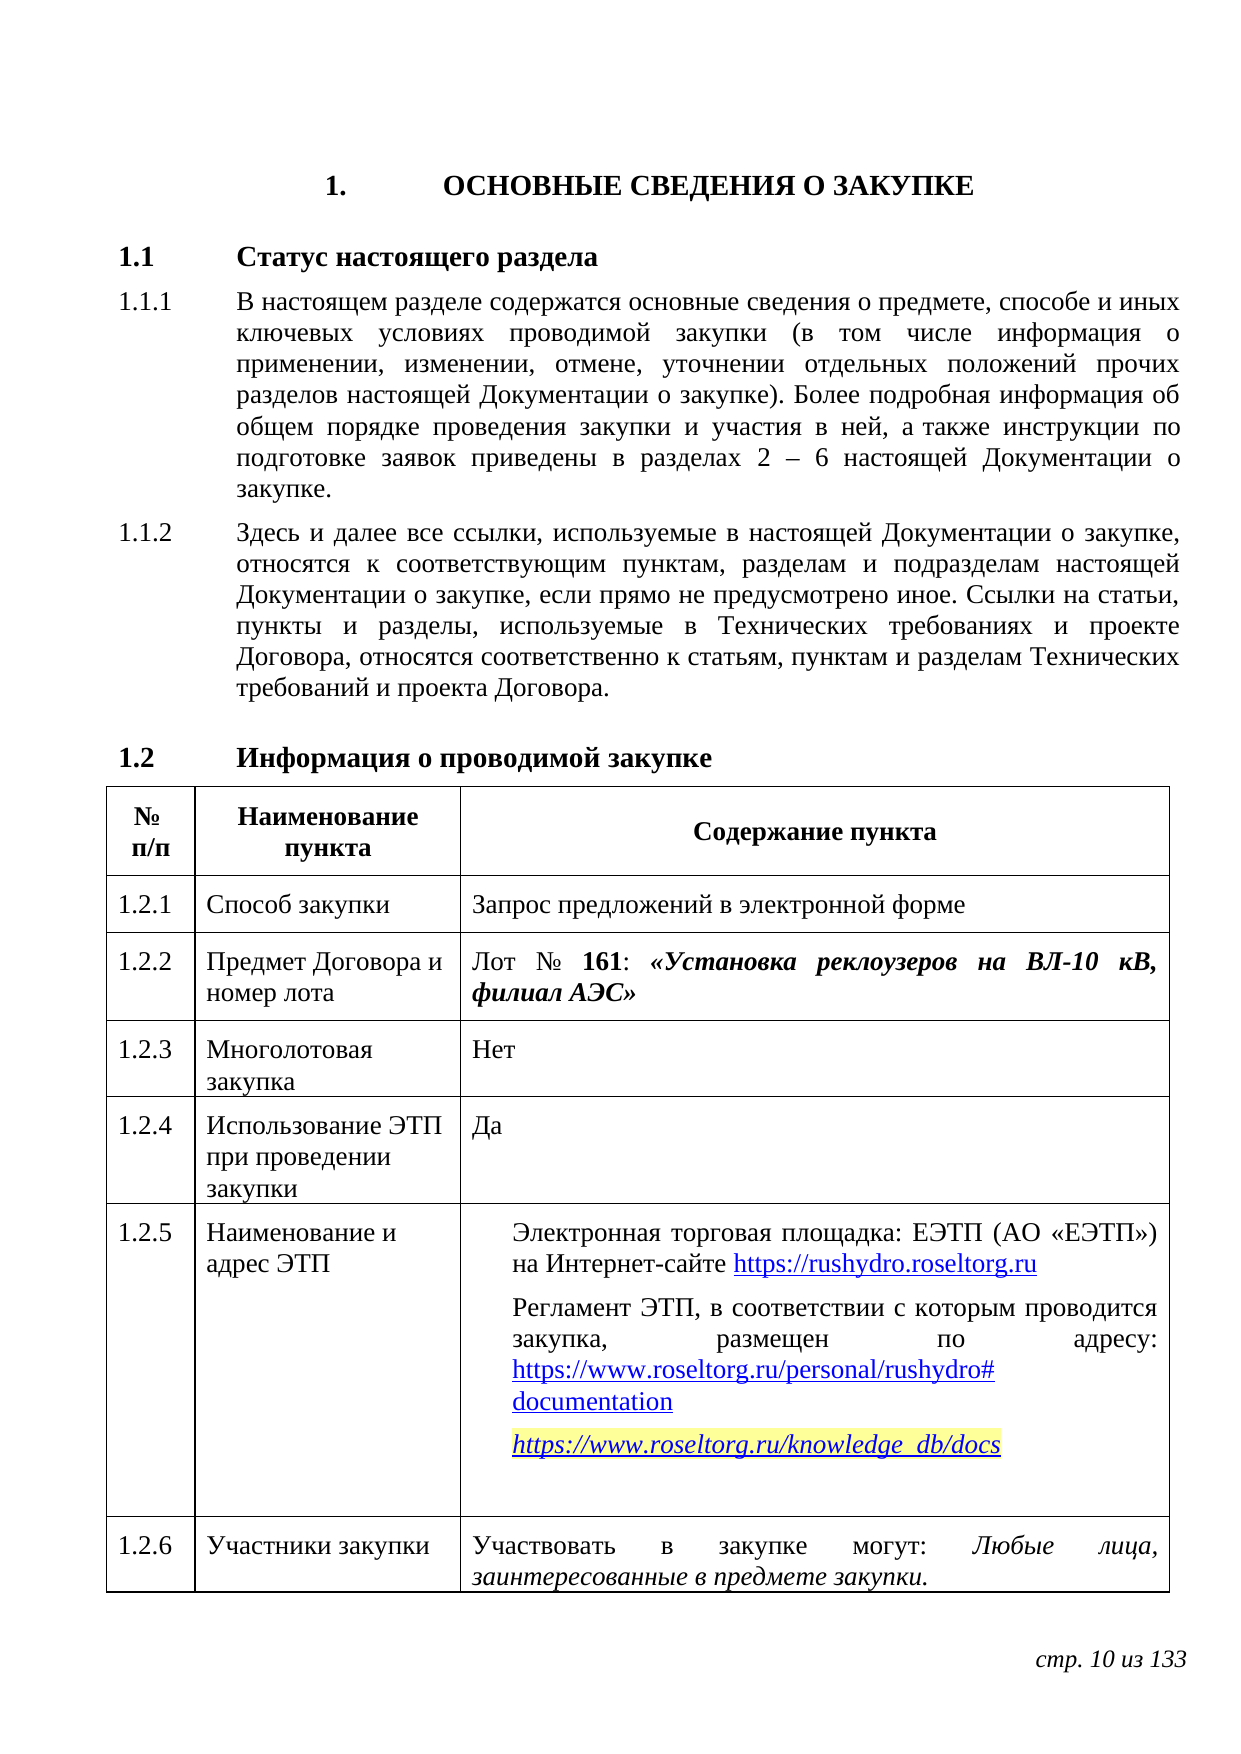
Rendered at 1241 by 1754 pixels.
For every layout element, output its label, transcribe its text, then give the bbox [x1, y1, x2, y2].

table_cell Нет [461, 1021, 1169, 1096]
table_cell Многолотовая закупка [196, 1021, 460, 1096]
table_cell Предмет Договора и номер лота [196, 933, 460, 1020]
table_cell [107, 1204, 194, 1516]
table_cell Электронная торговая площадка: ЕЭТП (АО «ЕЭТП») на Интернет-сайте https://rushydro.roseltorg.ru Регламент ЭТП, в соответствии с которым проводится закупка, размещен по адресу: https://www.roseltorg.ru/personal/rushydro# documentation https://www.roseltorg.ru/knowledge_db/docs [461, 1204, 1169, 1516]
table_cell Лот № 161: «Установка реклоузеров на ВЛ-10 кВ, филиал АЭС» [461, 933, 1169, 1020]
table_cell [107, 1517, 194, 1591]
table_cell Способ закупки [196, 876, 460, 932]
table_cell [107, 1021, 194, 1096]
table_cell Запрос предложений в электронной форме [461, 876, 1169, 932]
table_cell [107, 933, 194, 1020]
table_cell Участвовать в закупке могут: Любые лица, заинтересованные в предмете закупки. [461, 1517, 1169, 1591]
table_header Наименование пункта [196, 787, 460, 874]
text Здесь и далее все ссылки, используемые в настоящей Документации о закупке, относятся к соответствующим пунктам, разделам и подразделам настоящей Документации о закупке, если прямо не предусмотрено иное. Ссылки на статьи, пункты и разделы, используемые в Технических требованиях и проекте Договора, относятся соответственно к статьям, пунктам и разделам Технических требований и проекта Договора. [118, 516, 1181, 703]
table_cell Наименование и адрес ЭТП [196, 1204, 460, 1516]
list В настоящем разделе содержатся основные сведения о предмете, способе и иных ключевых условиях проводимой закупки (в том числе информация о применении, изменении, отмене, уточнении отдельных положений прочих разделов настоящей Документации о закупке). Более подробная информация об общем порядке проведения закупки и участия в ней, а также инструкции по подготовке заявок приведены в разделах 2 – 6 настоящей Документации о закупке. [118, 285, 1181, 503]
table_header № п/п [107, 787, 194, 874]
table_cell [107, 876, 194, 932]
table_header Содержание пункта [461, 787, 1169, 874]
table_cell [107, 1097, 194, 1203]
table_cell Да [461, 1097, 1169, 1203]
subtitle Информация о проводимой закупке [118, 740, 1181, 774]
subtitle ОСНОВНЫЕ СВЕДЕНИЯ О ЗАКУПКЕ [118, 168, 1181, 202]
subtitle Статус настоящего раздела [118, 239, 1181, 273]
table_cell Участники закупки [196, 1517, 460, 1591]
table_cell Использование ЭТП при проведении закупки [196, 1097, 460, 1203]
